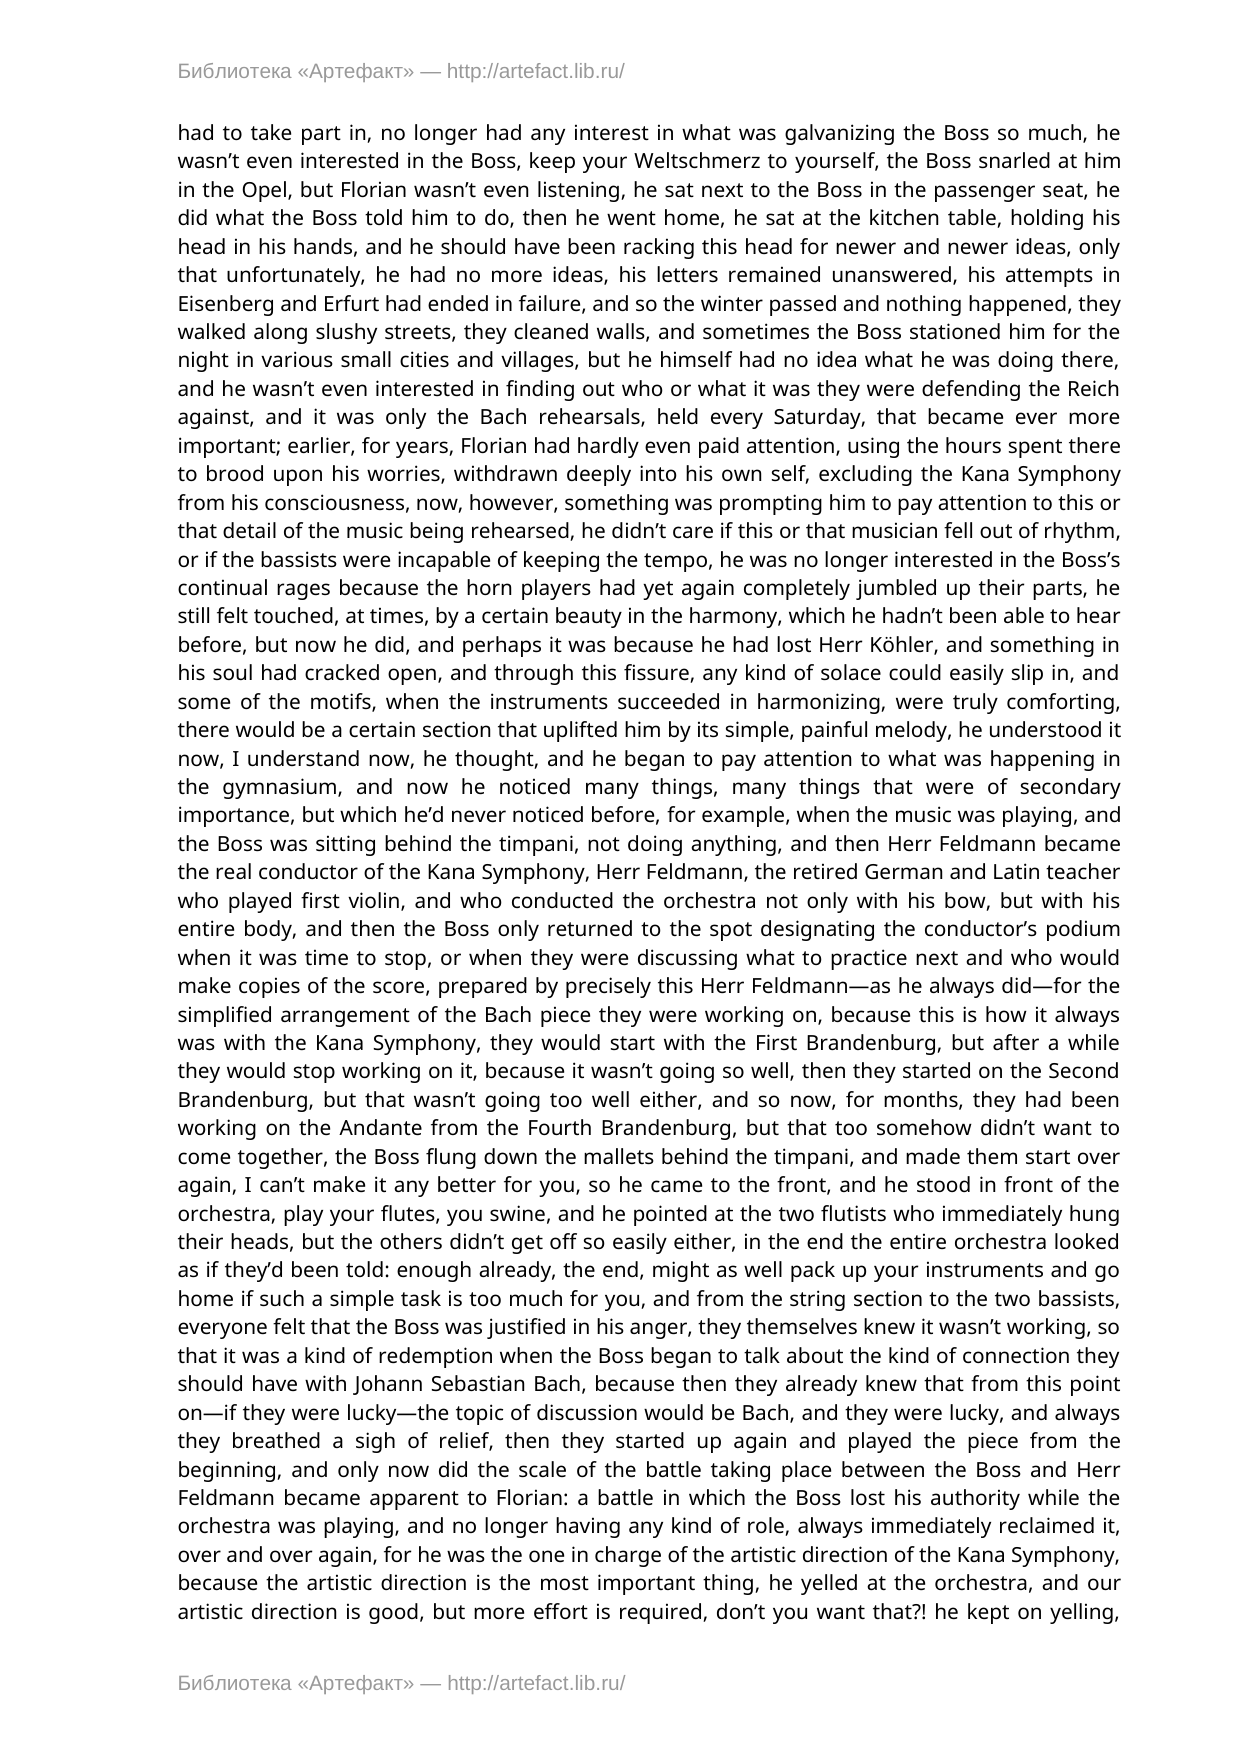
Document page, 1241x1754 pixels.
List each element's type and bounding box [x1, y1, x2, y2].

text [177, 118, 1122, 1625]
